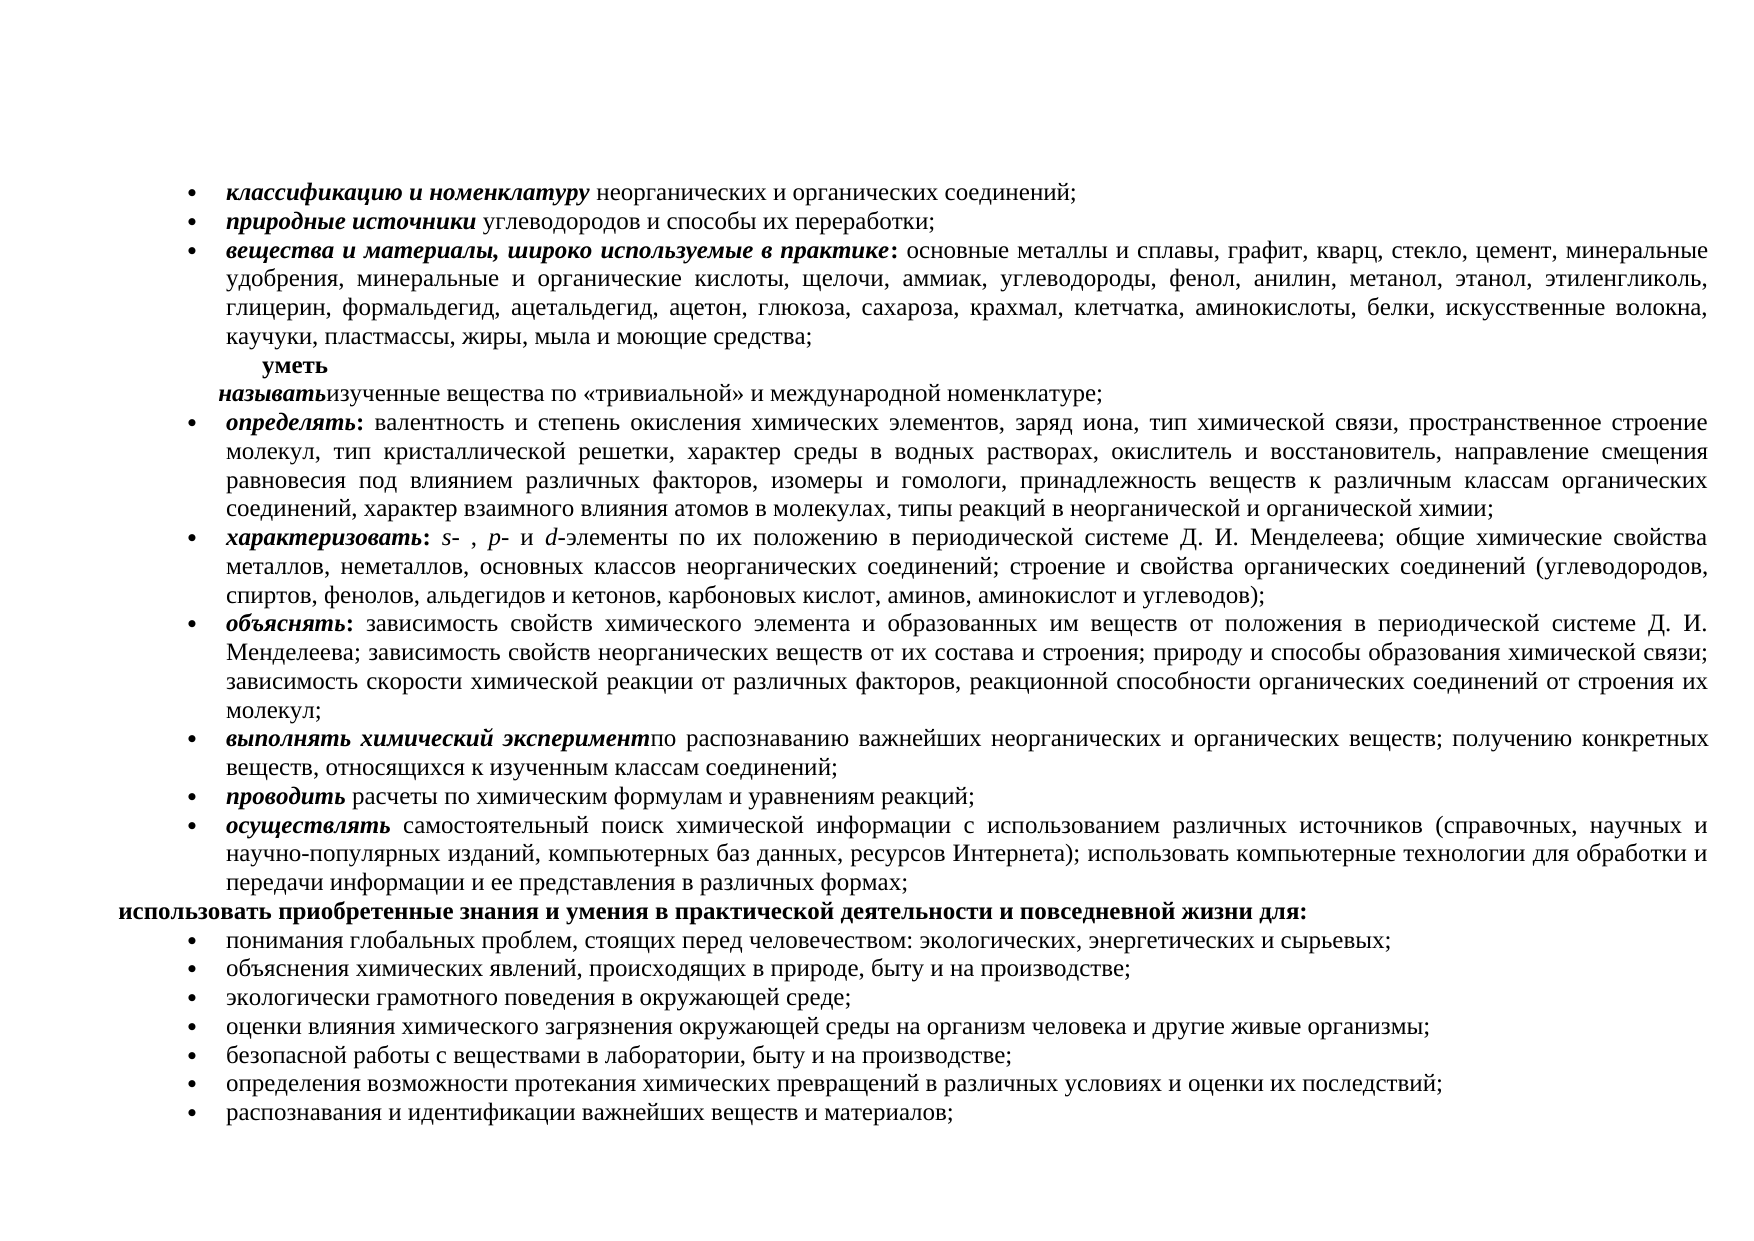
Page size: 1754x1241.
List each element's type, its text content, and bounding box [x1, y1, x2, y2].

list осуществлять самостоятельный поиск химической информации с использованием различных источников (справочных, научных и научно-популярных изданий, компьютерных баз данных, ресурсов Интернета); использовать компьютерные технологии для обработки и передачи информации и ее представления в различных формах; [188, 810, 1709, 896]
text использовать приобретенные знания и умения в практической деятельности и повседневной жизни для: [118, 896, 1709, 925]
list природные источники углеводородов и способы их переработки; [188, 206, 1709, 235]
list характеризовать: s- , p- и d-элементы по их положению в периодической системе Д. И. Менделеева; общие химические свойства металлов, неметаллов, основных классов неорганических соединений; строение и свойства органических соединений (углеводородов, спиртов, фенолов, альдегидов и кетонов, карбоновых кислот, аминов, аминокислот и углеводов); [188, 522, 1709, 608]
list понимания глобальных проблем, стоящих перед человечеством: экологических, энергетических и сырьевых; [188, 925, 1709, 953]
list классификацию и номенклатуру неорганических и органических соединений; [188, 177, 1709, 206]
list безопасной работы с веществами в лаборатории, быту и на производстве; [188, 1040, 1709, 1068]
list выполнять химический экспериментпо распознаванию важнейших неорганических и органических веществ; получению конкретных веществ, относящихся к изученным классам соединений; [188, 723, 1709, 781]
list проводить расчеты по химическим формулам и уравнениям реакций; [188, 781, 1709, 810]
text называтьизученные вещества по «тривиальной» и международной номенклатуре; [118, 378, 1709, 407]
list экологически грамотного поведения в окружающей среде; [188, 982, 1709, 1011]
list распознавания и идентификации важнейших веществ и материалов; [188, 1097, 1709, 1126]
list вещества и материалы, широко используемые в практике: основные металлы и сплавы, графит, кварц, стекло, цемент, минеральные удобрения, минеральные и органические кислоты, щелочи, аммиак, углеводороды, фенол, анилин, метанол, этанол, этиленгликоль, глицерин, формальдегид, ацетальдегид, ацетон, глюкоза, сахароза, крахмал, клетчатка, аминокислоты, белки, искусственные волокна, каучуки, пластмассы, жиры, мыла и моющие средства; [188, 235, 1709, 350]
text уметь [118, 350, 1709, 378]
list определять: валентность и степень окисления химических элементов, заряд иона, тип химической связи, пространственное строение молекул, тип кристаллической решетки, характер среды в водных растворах, окислитель и восстановитель, направление смещения равновесия под влиянием различных факторов, изомеры и гомологи, принадлежность веществ к различным классам органических соединений, характер взаимного влияния атомов в молекулах, типы реакций в неорганической и органической химии; [188, 407, 1709, 522]
list объяснять: зависимость свойств химического элемента и образованных им веществ от положения в периодической системе Д. И. Менделеева; зависимость свойств неорганических веществ от их состава и строения; природу и способы образования химической связи; зависимость скорости химической реакции от различных факторов, реакционной способности органических соединений от строения их молекул; [188, 608, 1709, 723]
list оценки влияния химического загрязнения окружающей среды на организм человека и другие живые организмы; [188, 1011, 1709, 1040]
list объяснения химических явлений, происходящих в природе, быту и на производстве; [188, 953, 1709, 982]
list определения возможности протекания химических превращений в различных условиях и оценки их последствий; [188, 1068, 1709, 1097]
